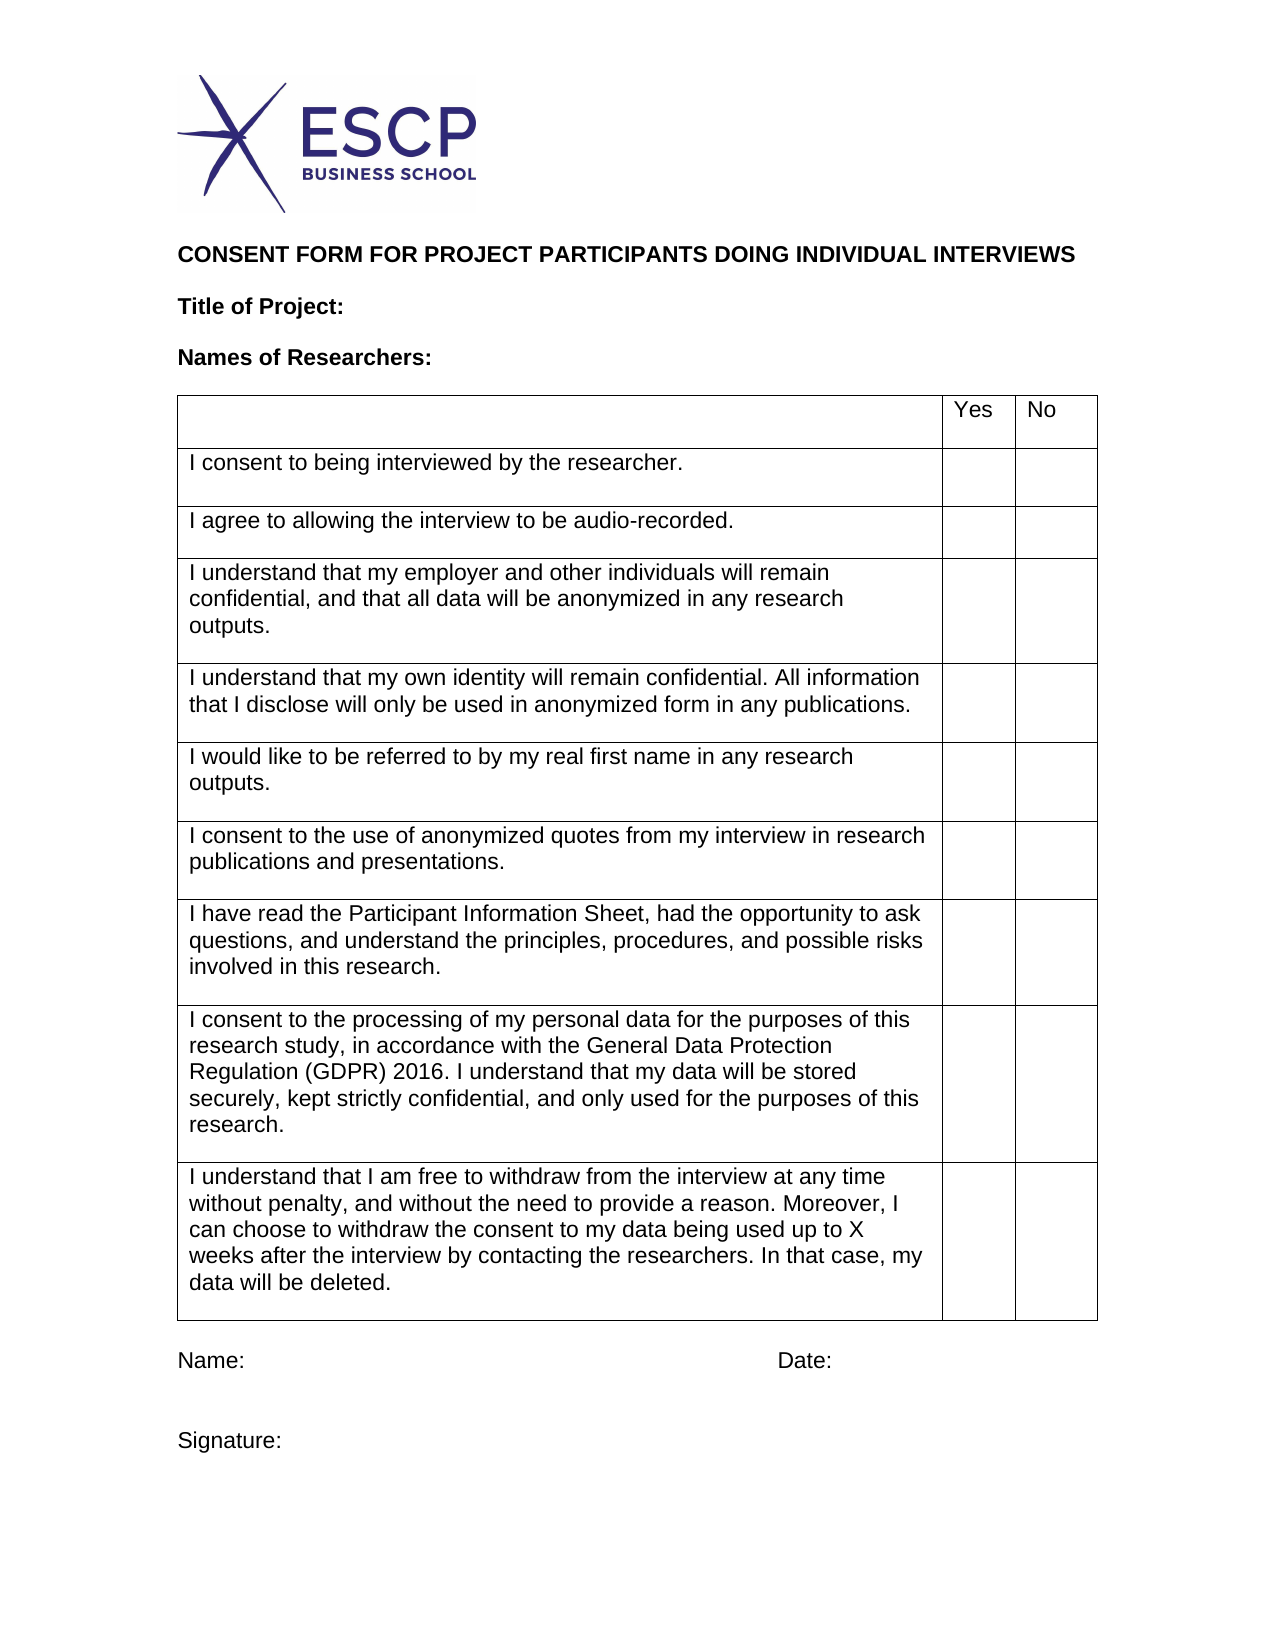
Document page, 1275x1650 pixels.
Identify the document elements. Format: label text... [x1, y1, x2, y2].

table_cell [943, 1006, 1015, 1162]
table_cell I consent to being interviewed by the researcher. [178, 449, 942, 506]
table_cell [1016, 507, 1097, 558]
table_cell I understand that my employer and other individuals will remain confidential, and that all data will be anonymized in any research outputs. [178, 559, 942, 663]
table_cell [1016, 664, 1097, 742]
table_cell I consent to the processing of my personal data for the purposes of this research study, in accordance with the General Data Protection Regulation (GDPR) 2016. I understand that my data will be stored securely, kept strictly confidential, and only used for the purposes of this research. [178, 1006, 942, 1162]
table_cell [1016, 822, 1097, 899]
table_header [178, 396, 942, 448]
table_cell I understand that my own identity will remain confidential. All information that I disclose will only be used in anonymized form in any publications. [178, 664, 942, 742]
table_cell [1016, 1163, 1097, 1320]
table_header Yes [943, 396, 1015, 448]
text Name: Date: [177, 1347, 1098, 1374]
table_cell [943, 1163, 1015, 1320]
table_cell [1016, 743, 1097, 821]
table_cell [943, 743, 1015, 821]
table_cell I would like to be referred to by my real first name in any research outputs. [178, 743, 942, 821]
table_cell [943, 664, 1015, 742]
text Names of Researchers: [177, 344, 1098, 370]
table_cell [943, 822, 1015, 899]
table_cell I consent to the use of anonymized quotes in publications and presentations. [178, 822, 942, 899]
table_cell [1016, 449, 1097, 506]
text Signature: [177, 1427, 1098, 1453]
table_cell [943, 559, 1015, 663]
table_cell I agree to allowing the interview to be audio-recorded. [178, 507, 942, 558]
table_cell [1016, 900, 1097, 1004]
table_cell [943, 507, 1015, 558]
table_cell [943, 449, 1015, 506]
table_header No [1016, 396, 1097, 448]
text Title of Project: [177, 293, 1098, 319]
picture [177, 75, 476, 213]
table_cell [1016, 559, 1097, 663]
text CONSENT FORM FOR PROJECT PARTICIPANTS DOING INDIVIDUAL INTERVIEWS [177, 241, 1098, 268]
table_cell [943, 900, 1015, 1004]
table_cell I understand that I am free to withdraw from the interview at any time without penalty, and without the need to provide a reason. Moreover, I can choose to withdraw the consent to my data being used up to X weeks after the interview by contacting the researchers. In that case, my data will be deleted. [178, 1163, 942, 1320]
table_cell I have read the nformation heet, had the opportunity to ask questions and understand the principles, procedures and possible risks involved. [178, 900, 942, 1004]
table_cell [1016, 1006, 1097, 1162]
